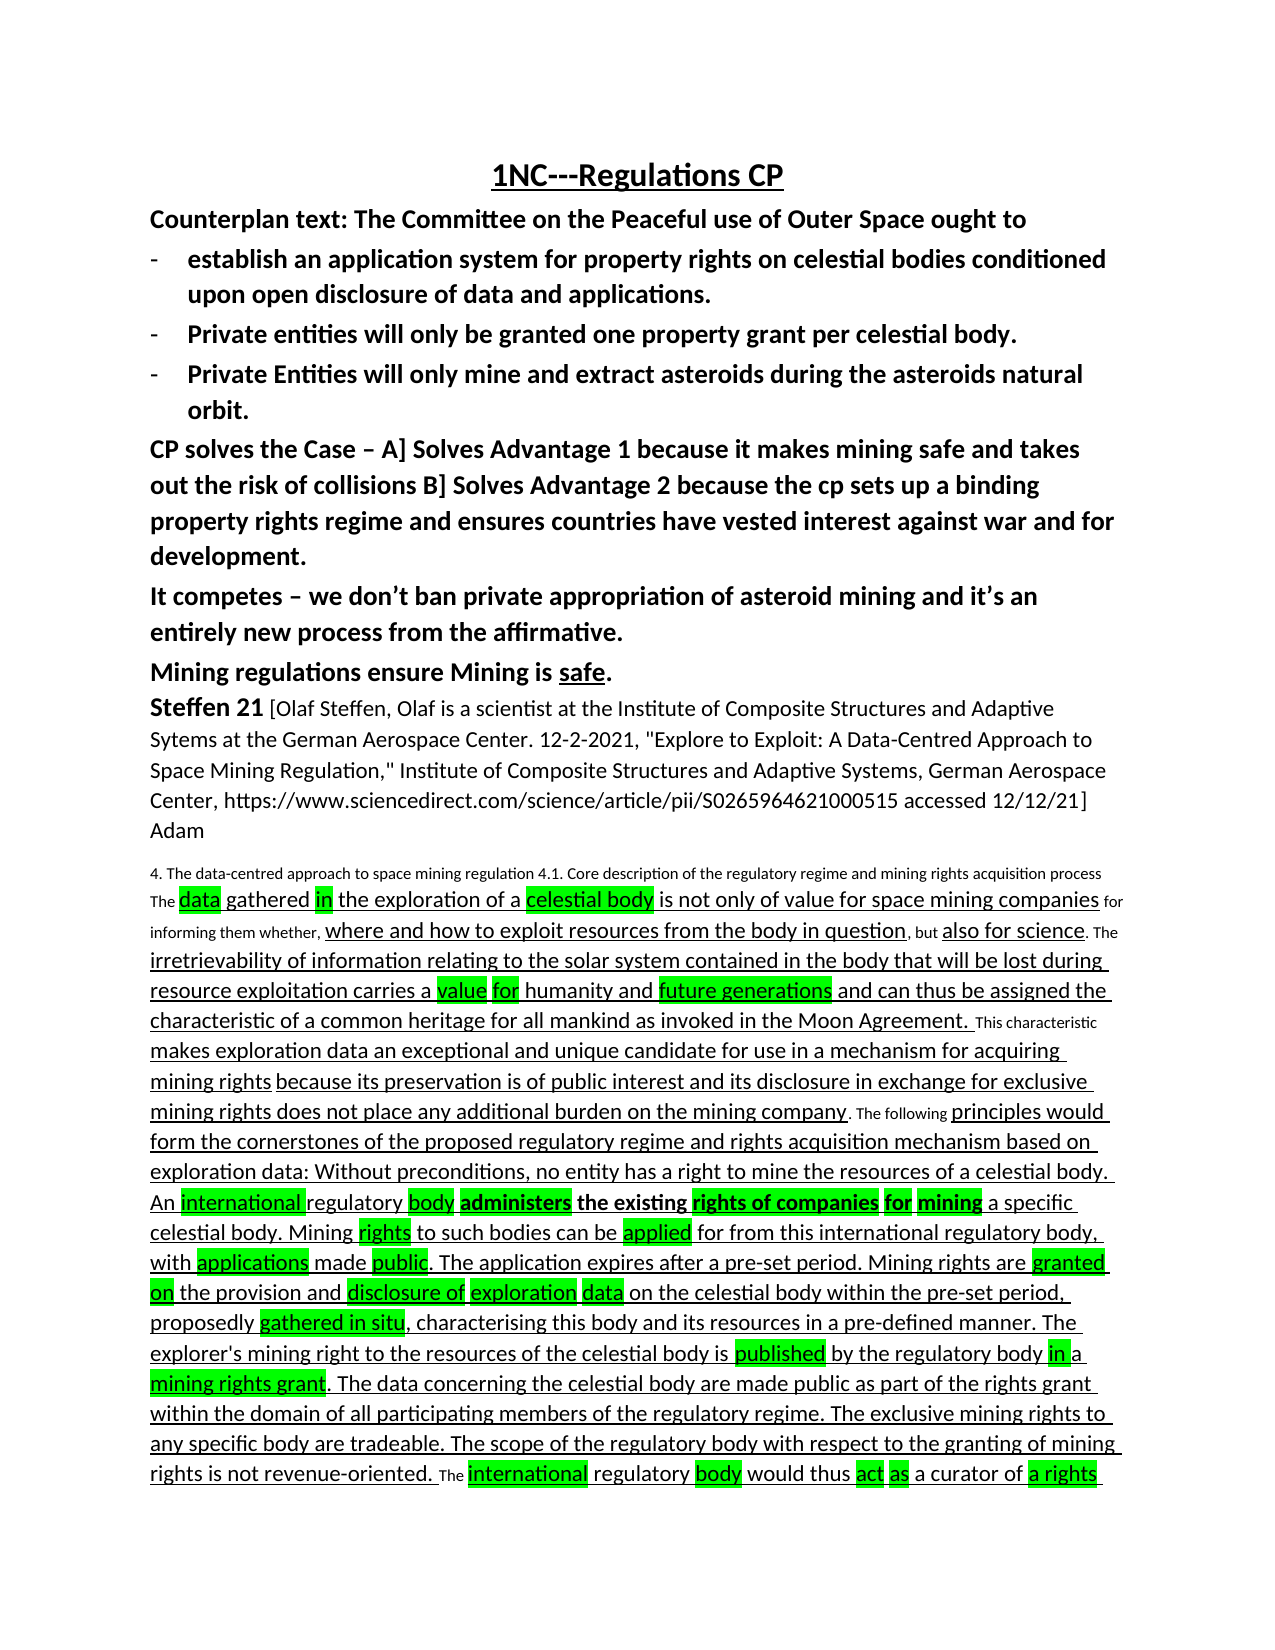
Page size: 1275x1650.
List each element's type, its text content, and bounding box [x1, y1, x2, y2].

subtitle Mining regulations ensure Mining is safe. [150, 655, 1125, 688]
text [150, 863, 1125, 1488]
subtitle It competes – we don’t ban private appropriation of asteroid mining and it’s an entirely new process from the affirmative. [150, 579, 1125, 648]
subtitle Private Entities will only mine and extract asteroids during the asteroids natural orbit. [150, 357, 1125, 426]
subtitle CP solves the Case – A] Solves Advantage 1 because it makes mining safe and takes out the risk of collisions B] Solves Advantage 2 because the cp sets up a binding property rights regime and ensures countries have vested interest against war and for development. [150, 433, 1125, 573]
subtitle Counterplan text: The Committee on the Peaceful use of Outer Space ought to [150, 202, 1125, 235]
subtitle Private entities will only be granted one property grant per celestial body. [150, 317, 1125, 351]
subtitle 1NC---Regulations CP [150, 154, 1125, 195]
text Steffen 21 [Olaf Steffen, Olaf is a scientist at the Institute of Composite Structures and Adaptive Sytems at the German Aerospace Center. 12-2-2021, "Explore to Exploit: A Data-Centred Approach to Space Mining Regulation," Institute of Composite Structures and Adaptive Systems, German Aerospace Center, https://www.sciencedirect.com/science/article/pii/S0265964621000515 accessed 12/12/21] Adam [150, 690, 1125, 844]
subtitle establish an application system for property rights on celestial bodies conditioned upon open disclosure of data and applications. [150, 242, 1125, 311]
